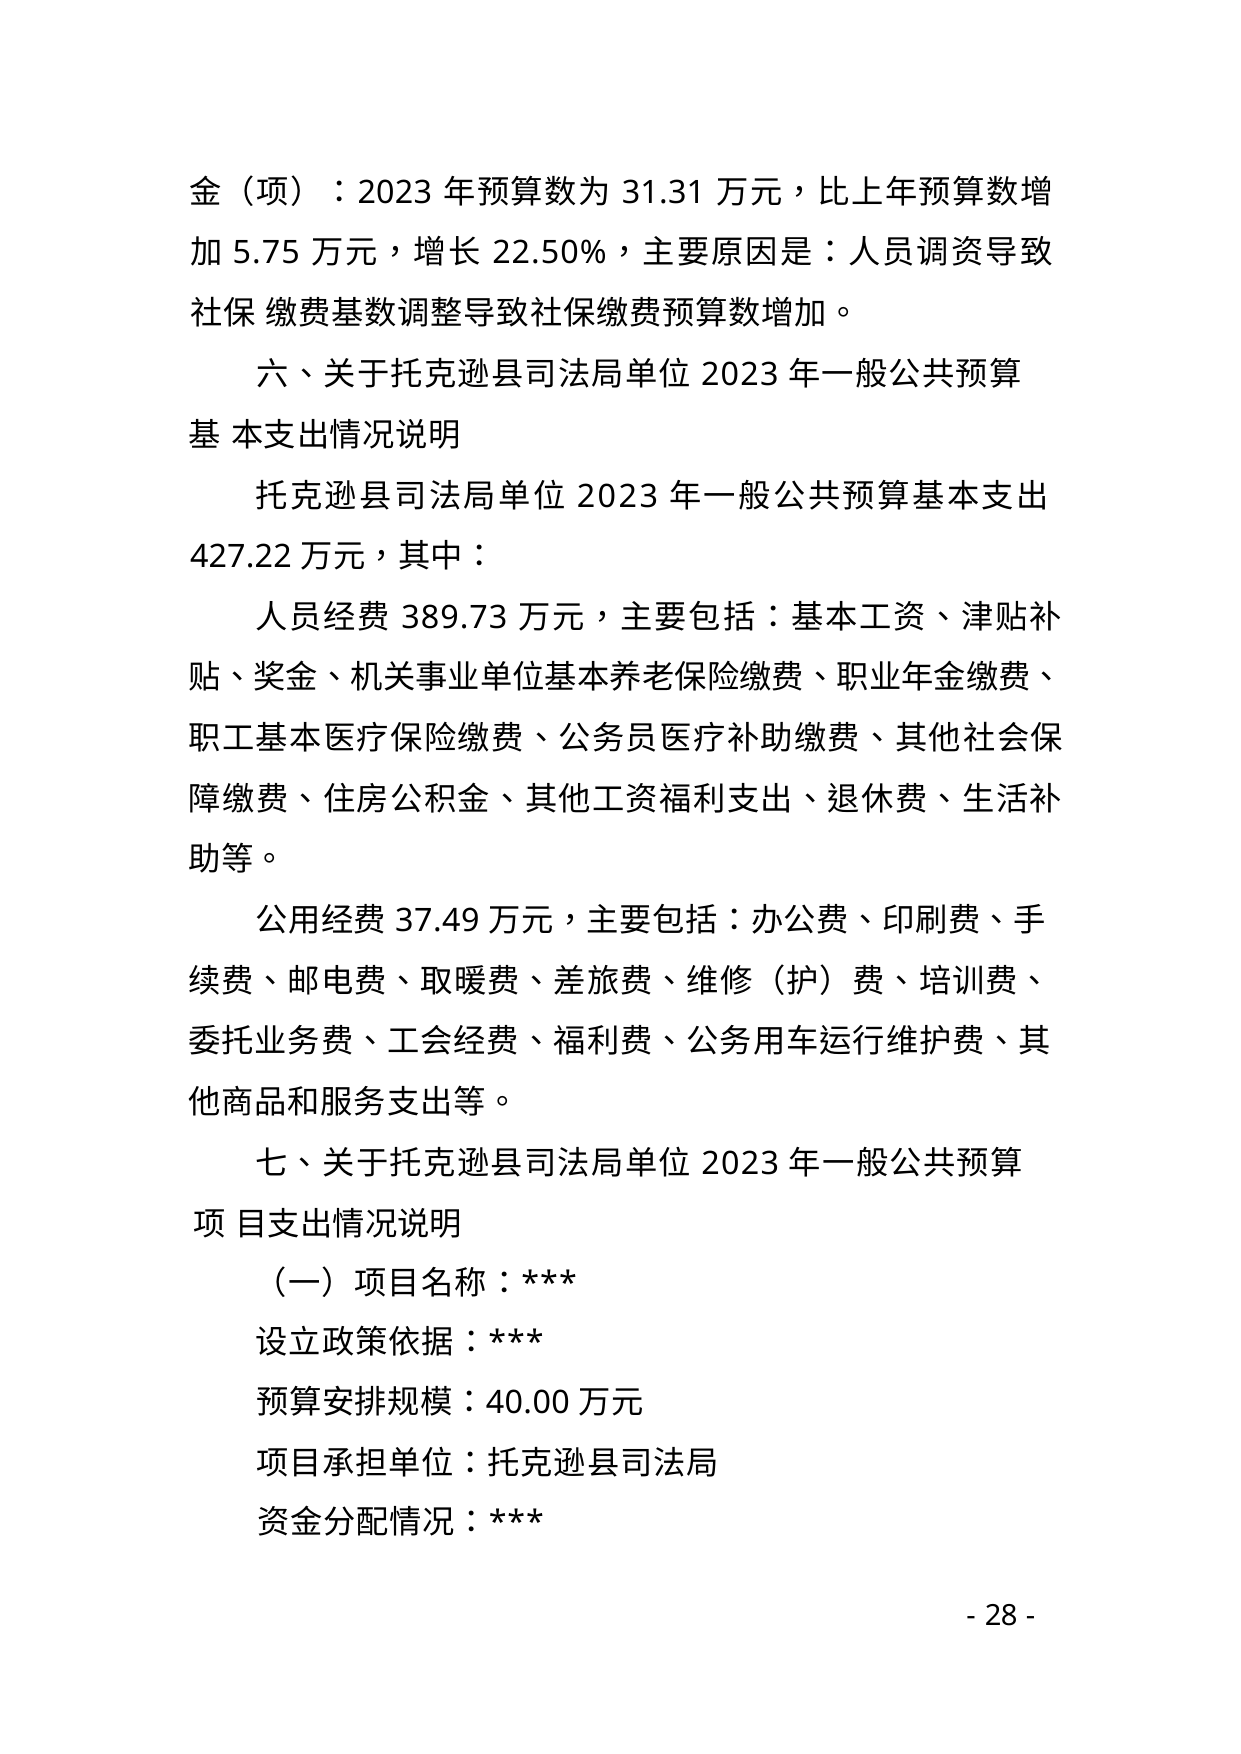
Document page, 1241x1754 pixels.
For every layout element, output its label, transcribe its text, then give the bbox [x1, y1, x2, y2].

text 项目承担单位：托克逊县司法局 [256, 1442, 1063, 1482]
text 七、关于托克逊县司法局单位 2023 年一般公共预算项 目支出情况说明 [193, 1140, 1053, 1245]
text 金（项）：2023 年预算数为 31.31 万元，比上年预算数增加 5.75 万元，增长 22.50%，主要原因是：人员调资导致社保 缴费基数调整导致社保缴费预算数增加。 [189, 169, 1053, 334]
text 六、关于托克逊县司法局单位 2023 年一般公共预算基 本支出情况说明 [189, 351, 1053, 456]
text （一）项目名称：*** [254, 1262, 1063, 1302]
text 人员经费 389.73 万元，主要包括：基本工资、津贴补 贴、奖金、机关事业单位基本养老保险缴费、职业年金缴费、 职工基本医疗保险缴费、公务员医疗补助缴费、其他社会保 障缴费、住房公积金、其他工资福利支出、退休费、生活补 助等。 [188, 594, 1063, 880]
text 预算安排规模：40.00 万元 [257, 1382, 1063, 1422]
text 资金分配情况：*** [257, 1502, 1063, 1542]
text 公用经费 37.49 万元，主要包括：办公费、印刷费、手 续费、邮电费、取暖费、差旅费、维修（护）费、培训费、 委托业务费、工会经费、福利费、公务用车运行维护费、其 他商品和服务支出等。 [188, 897, 1053, 1123]
text 设立政策依据：*** [255, 1322, 1063, 1362]
text 托克逊县司法局单位 2023 年一般公共预算基本支出 427.22 万元，其中： [190, 472, 1053, 577]
